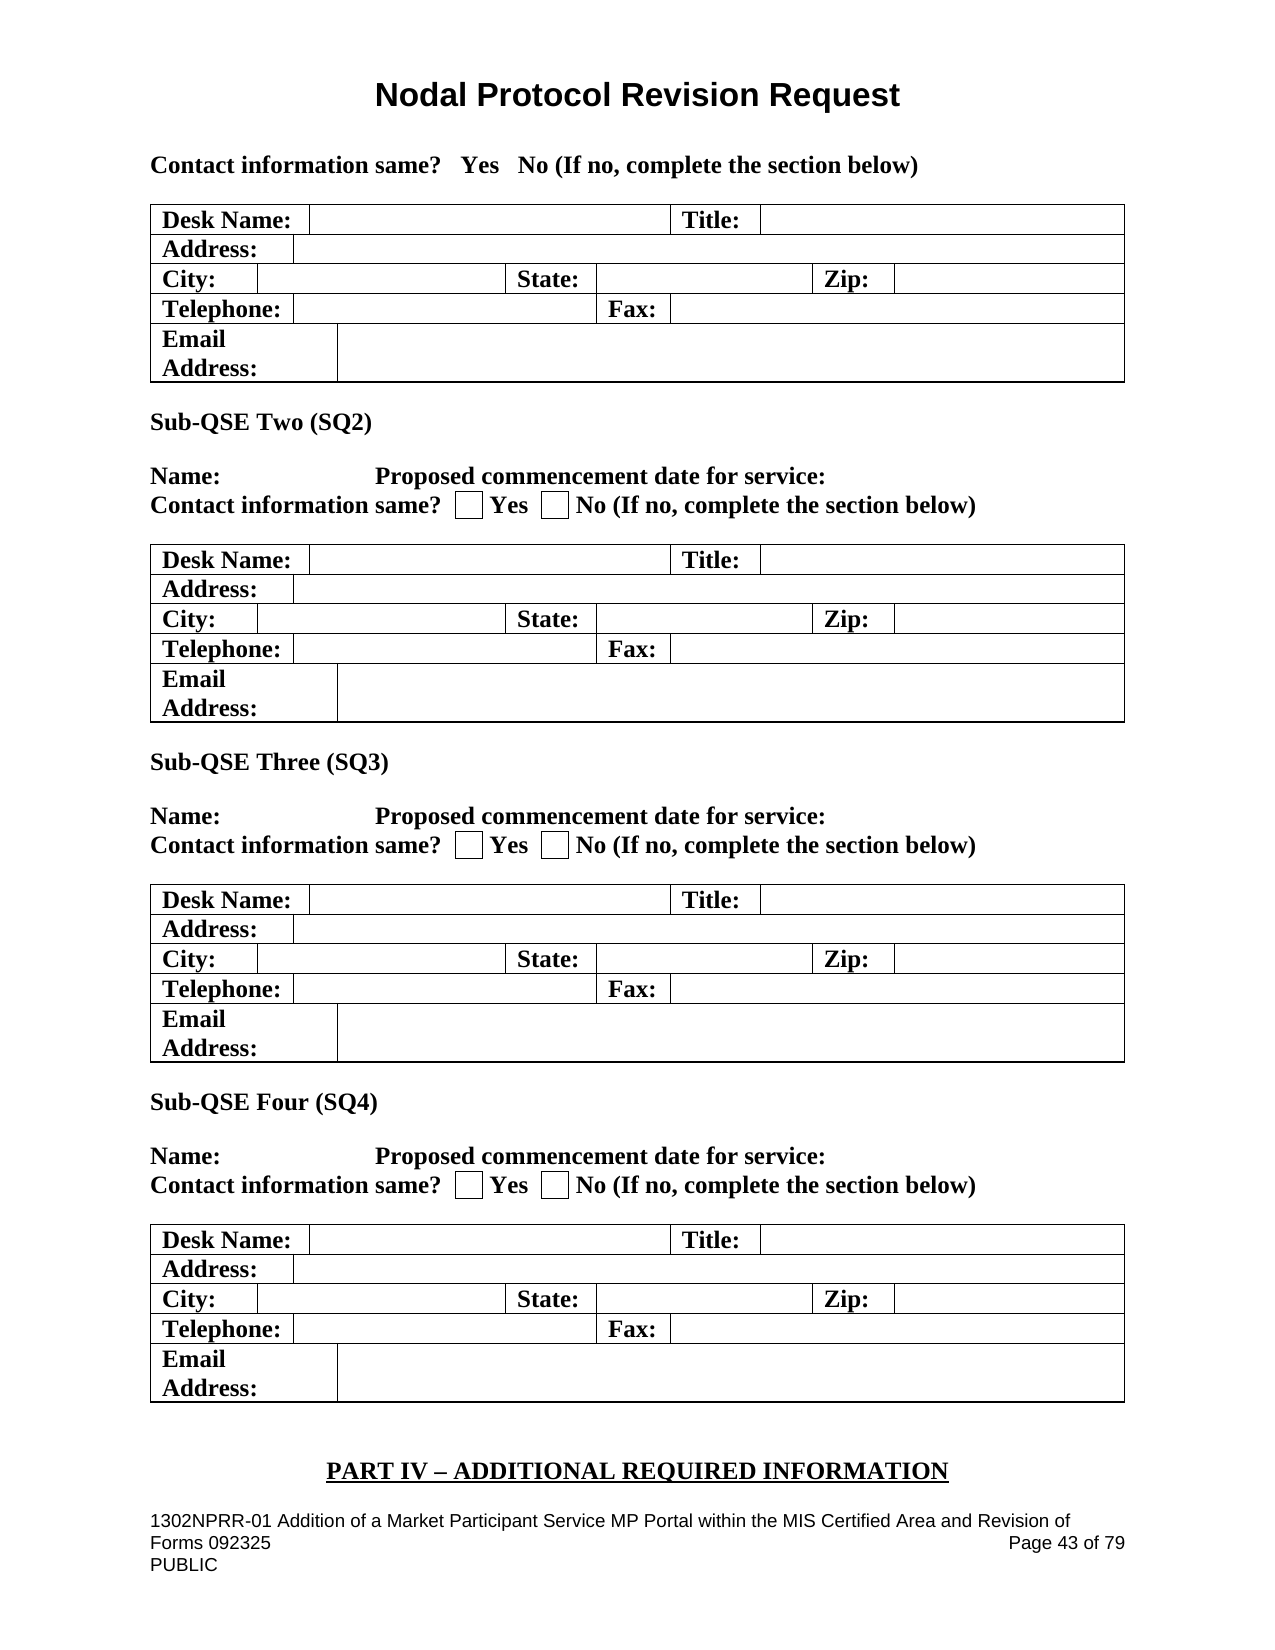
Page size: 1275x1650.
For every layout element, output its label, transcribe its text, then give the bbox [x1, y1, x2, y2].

table_cell Address: [151, 235, 293, 263]
table_cell City: [151, 264, 257, 293]
table_cell [895, 944, 1124, 973]
table_cell [597, 1284, 812, 1313]
table_cell Email Address: [151, 664, 337, 721]
table_cell Zip: [813, 1284, 894, 1313]
table_cell [258, 1284, 505, 1313]
table_header [761, 1225, 1124, 1253]
table_cell Telephone: [151, 294, 293, 323]
text PART IV – ADDiTIONAL REQUIRED Information [150, 1456, 1125, 1485]
table_header [310, 885, 670, 913]
table_header [761, 885, 1124, 913]
table_cell Telephone: [151, 1314, 293, 1343]
table_cell [294, 634, 596, 663]
text Contact information same? Yes No (If no, complete the section below) [150, 830, 1125, 859]
table_cell [294, 294, 596, 323]
table_cell [338, 1004, 1124, 1061]
table_cell City: [151, 604, 257, 633]
table_cell [294, 915, 1124, 943]
table_cell [338, 324, 1124, 381]
table_cell [294, 575, 1124, 603]
table_cell [597, 604, 812, 633]
table_header Title: [671, 885, 760, 913]
table_cell [671, 974, 1124, 1003]
table_cell [294, 1255, 1124, 1283]
table_header Title: [671, 545, 760, 573]
text Contact information same? Yes No (If no, complete the section below) [150, 1170, 1125, 1199]
table_cell Zip: [813, 944, 894, 973]
table_header [761, 545, 1124, 573]
table_cell Zip: [813, 604, 894, 633]
table_header [310, 1225, 670, 1253]
table_header [310, 545, 670, 573]
table_cell Address: [151, 575, 293, 603]
table_cell State: [506, 944, 596, 973]
table_cell Address: [151, 1255, 293, 1283]
table_cell Email Address: [151, 324, 337, 381]
table_cell Zip: [813, 264, 894, 293]
table_cell [258, 944, 505, 973]
table_header Desk Name: [151, 545, 309, 573]
table_header Desk Name: [151, 205, 309, 233]
text Name: Proposed commencement date for service: [150, 1141, 1125, 1170]
text Name: Proposed commencement date for service: [150, 461, 1125, 490]
table_cell [895, 1284, 1124, 1313]
table_cell Fax: [597, 294, 670, 323]
table_cell Email Address: [151, 1344, 337, 1401]
table_cell Telephone: [151, 974, 293, 1003]
table_cell City: [151, 944, 257, 973]
table_cell [671, 294, 1124, 323]
table_cell [258, 264, 505, 293]
table_cell [338, 1344, 1124, 1401]
table_cell City: [151, 1284, 257, 1313]
table_cell [671, 634, 1124, 663]
table_header [761, 205, 1124, 233]
table_cell [294, 1314, 596, 1343]
table_cell State: [506, 264, 596, 293]
text Sub-QSE Three (SQ3) [150, 747, 1125, 776]
table_cell [294, 235, 1124, 263]
table_cell Fax: [597, 974, 670, 1003]
text Name: Proposed commencement date for service: [150, 801, 1125, 830]
table_header [310, 205, 670, 233]
table_cell Email Address: [151, 1004, 337, 1061]
text Contact information same? Yes No (If no, complete the section below) [150, 490, 1125, 519]
table_header Desk Name: [151, 885, 309, 913]
table_cell State: [506, 604, 596, 633]
table_cell [258, 604, 505, 633]
table_cell Telephone: [151, 634, 293, 663]
table_cell [597, 264, 812, 293]
text Contact information same? Yes No (If no, complete the section below) [150, 150, 1125, 179]
table_cell [338, 664, 1124, 721]
table_cell [597, 944, 812, 973]
table_header Title: [671, 205, 760, 233]
text Sub-QSE Two (SQ2) [150, 407, 1125, 436]
table_cell [895, 604, 1124, 633]
table_header Desk Name: [151, 1225, 309, 1253]
table_cell [294, 974, 596, 1003]
table_cell Address: [151, 915, 293, 943]
table_cell Fax: [597, 634, 670, 663]
table_cell [671, 1314, 1124, 1343]
table_cell State: [506, 1284, 596, 1313]
table_cell Fax: [597, 1314, 670, 1343]
table_cell [895, 264, 1124, 293]
text Sub-QSE Four (SQ4) [150, 1087, 1125, 1116]
table_header Title: [671, 1225, 760, 1253]
